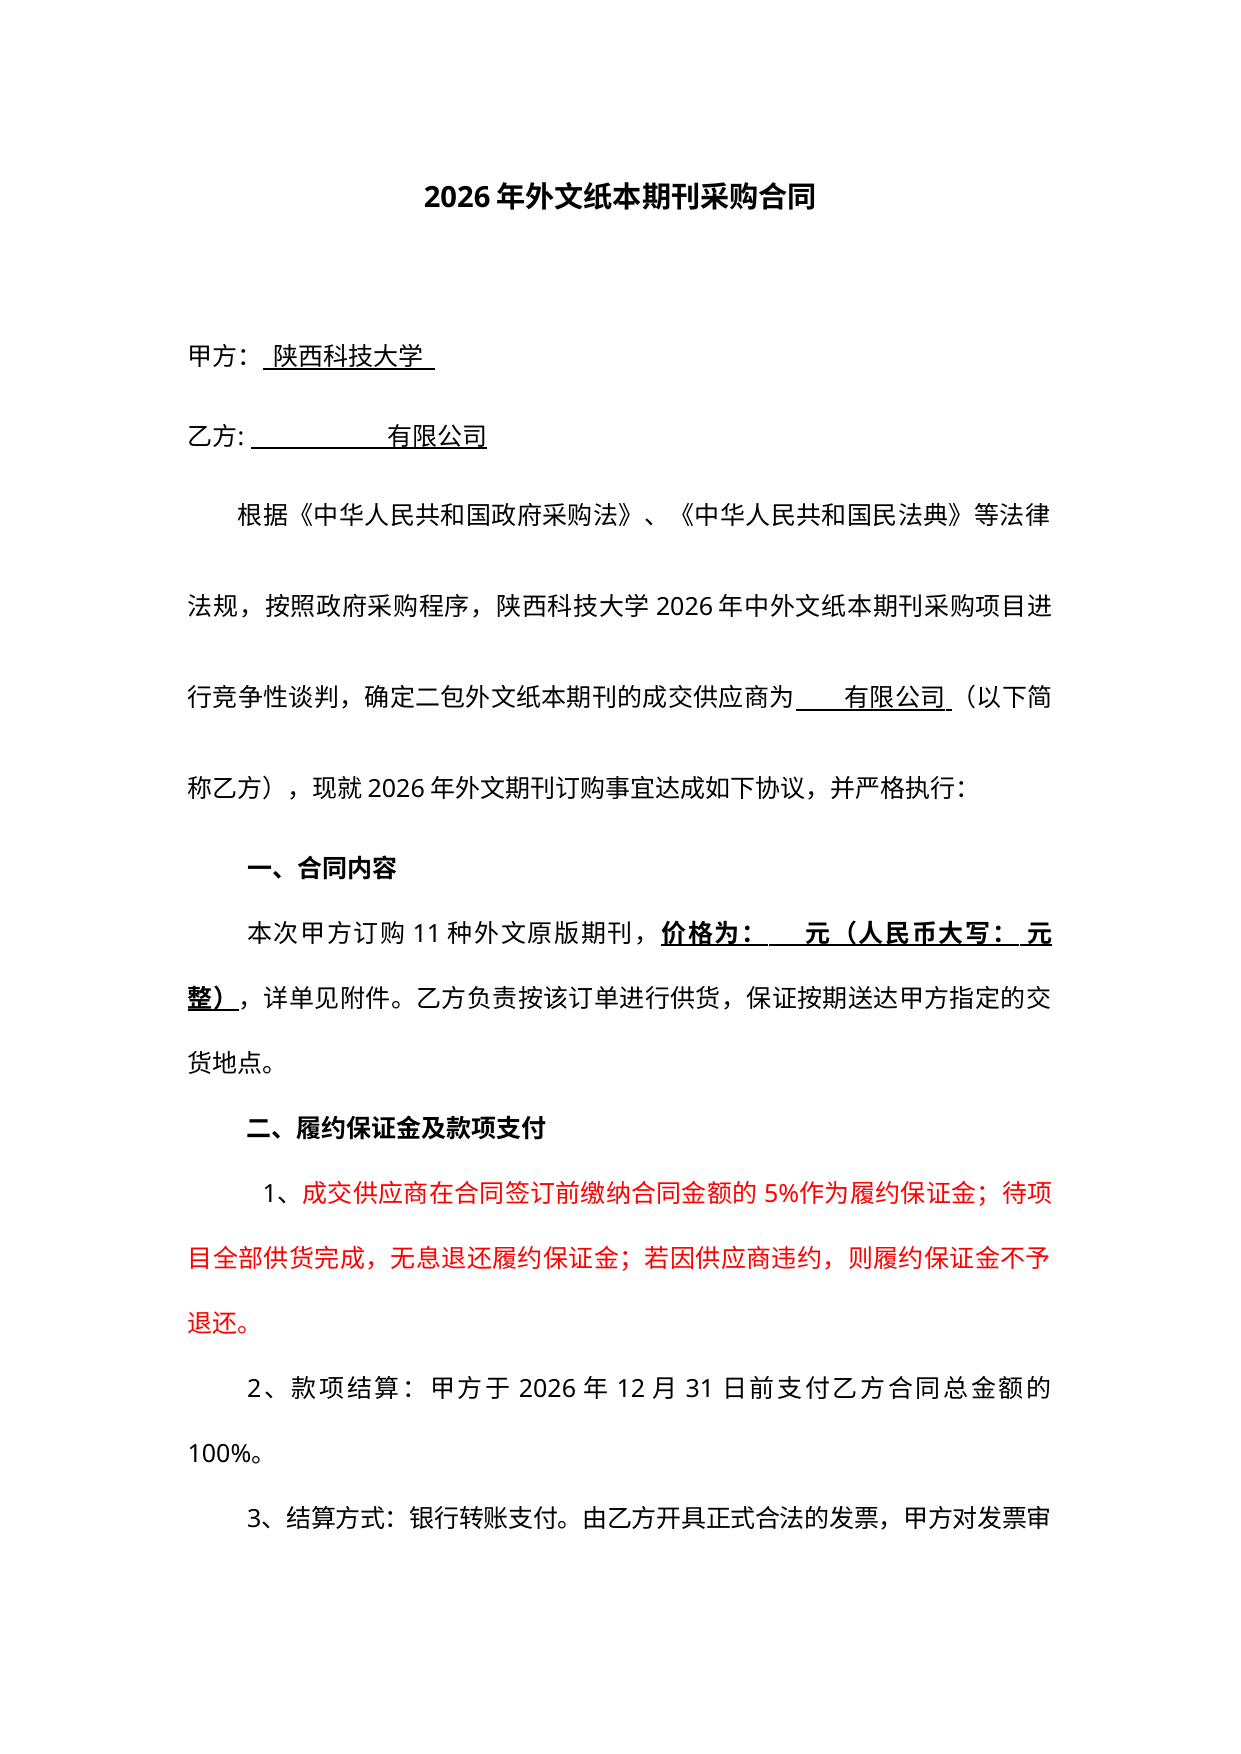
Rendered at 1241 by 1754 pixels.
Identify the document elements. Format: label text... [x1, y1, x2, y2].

text 本次甲方订购11种外文原版期刊，价格为： 元（人民币大写： 元整），详单见附件。乙方负责按该订单进行供货，保证按期送达甲方指定的交货地点。 [187, 899, 1053, 1094]
text 乙方: 有限公司 [187, 402, 1053, 467]
text 2026年外文纸本期刊采购合同 [187, 162, 1053, 227]
text 2、款项结算：甲方于2026年12月31日前支付乙方合同总金额的100%。 [187, 1354, 1053, 1484]
text 1、成交供应商在合同签订前缴纳合同金额的5%作为履约保证金；待项目全部供货完成，无息退还履约保证金；若因供应商违约，则履约保证金不予退还。 [187, 1159, 1053, 1354]
text 甲方： 陕西科技大学 [187, 322, 1053, 387]
text 一、合同内容 [187, 834, 1053, 899]
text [187, 1484, 1053, 1549]
text 根据《中华人民共和国政府采购法》、《中华人民共和国民法典》等法律法规，按照政府采购程序，陕西科技大学2026年中外文纸本期刊采购项目进行竞争性谈判，确定二包外文纸本期刊的成交供应商为 有限公司 （以下简称乙方），现就2026年外文期刊订购事宜达成如下协议，并严格执行： [187, 481, 1053, 819]
text 二、履约保证金及款项支付 [246, 1094, 1053, 1159]
